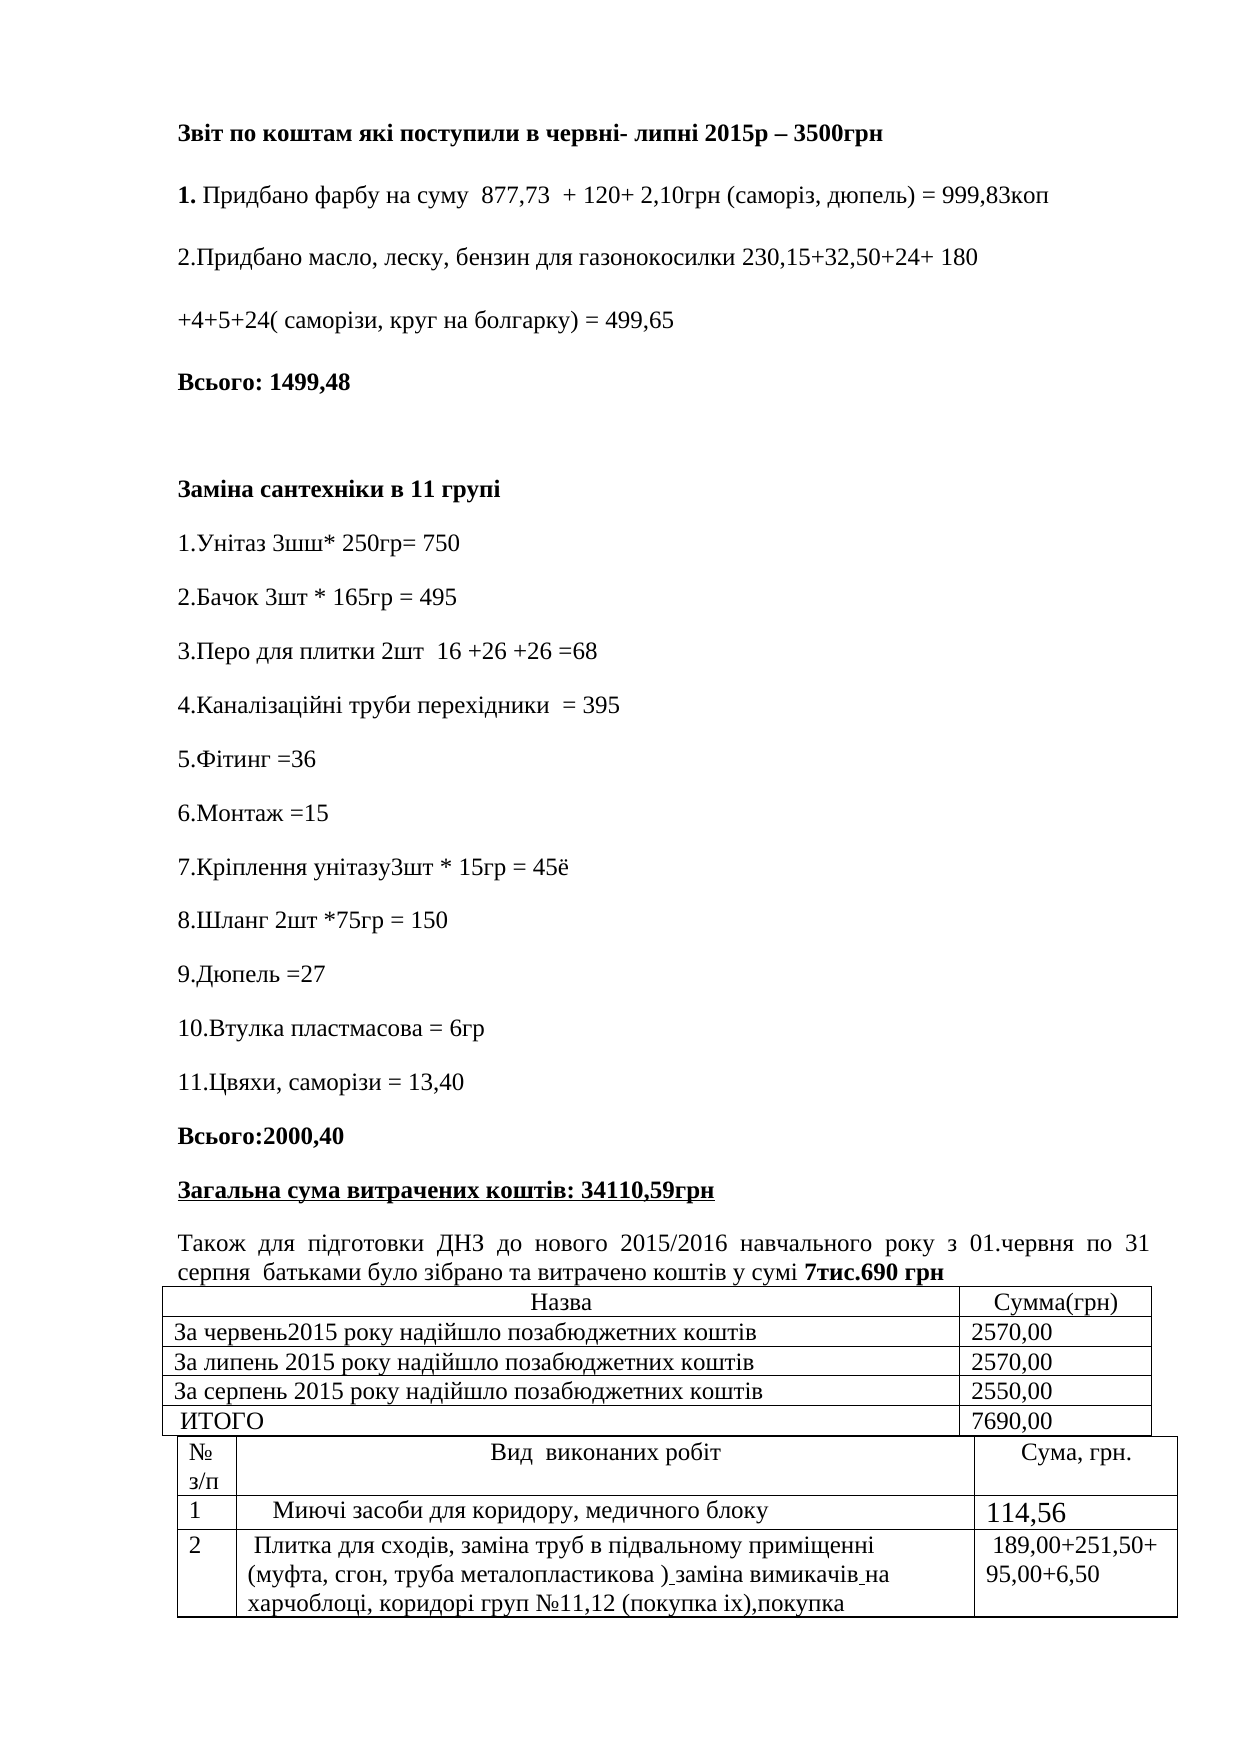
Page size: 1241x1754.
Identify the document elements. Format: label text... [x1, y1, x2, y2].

text 2.Бачок 3шт * 165гр = 495 [177, 582, 1152, 611]
text Звіт по коштам які поступили в червні- липні 2015р – 3500грн [177, 118, 1152, 147]
text 8.Шланг 2шт *75гр = 150 [177, 905, 1152, 934]
table_cell 7690,00 [960, 1406, 1151, 1435]
table_cell 2570,00 [960, 1317, 1151, 1346]
text 3.Перо для плитки 2шт 16 +26 +26 =68 [177, 636, 1152, 665]
text Також для підготовки ДНЗ до нового 2015/2016 навчального року з 01.червня по 31 серпня батьками було зібрано та витрачено коштів у сумі 7тис.690 грн [177, 1228, 1152, 1286]
text 9.Дюпель =27 [177, 959, 1152, 988]
text Всього: 1499,48 [177, 367, 1152, 396]
text 5.Фітинг =36 [177, 744, 1152, 773]
table_cell За серпень 2015 року надійшло позабюджетних коштів [163, 1376, 959, 1405]
text 7.Кріплення унітазу3шт * 15гр = 45ё [177, 852, 1152, 880]
text Всього:2000,40 [177, 1121, 1152, 1149]
text Загальна сума витрачених коштів: 34110,59грн [177, 1175, 1152, 1203]
table_cell 2 [178, 1530, 236, 1616]
table_cell 114,56 [975, 1496, 1177, 1529]
text 10.Втулка пластмасова = 6гр [177, 1013, 1152, 1042]
table_header Сумма(грн) [960, 1287, 1151, 1316]
text +4+5+24( саморізи, круг на болгарку) = 499,65 [177, 305, 1152, 333]
text 2.Придбано масло, леску, бензин для газонокосилки 230,15+32,50+24+ 180 [177, 242, 1152, 271]
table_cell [975, 1530, 1177, 1616]
text Заміна сантехніки в 11 групі [177, 474, 1152, 503]
table_cell 2570,00 [960, 1347, 1151, 1375]
text 11.Цвяхи, саморізи = 13,40 [177, 1067, 1152, 1096]
table_cell За червень2015 року надійшло позабюджетних коштів [163, 1317, 959, 1346]
text 4.Каналізаційні труби перехідники = 395 [177, 690, 1152, 719]
text 1.Унітаз 3шш* 250гр= 750 [177, 528, 1152, 557]
table_cell Миючі засоби для коридору, медичного блоку [237, 1496, 974, 1529]
table_header Сума, грн. [975, 1437, 1177, 1494]
table_cell 1 [178, 1496, 236, 1529]
text 1. Придбано фарбу на суму 877,73 + 120+ 2,10грн (саморіз, дюпель) = 999,83коп [177, 180, 1152, 209]
table_header Назва [163, 1287, 959, 1316]
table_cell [237, 1530, 974, 1616]
text 6.Монтаж =15 [177, 798, 1152, 826]
table_cell За липень 2015 року надійшло позабюджетних коштів [163, 1347, 959, 1375]
table_header Вид виконаних робіт [237, 1437, 974, 1494]
table_cell 2550,00 [960, 1376, 1151, 1405]
table_header № з/п [178, 1437, 236, 1494]
table_cell ИТОГО [163, 1406, 959, 1435]
